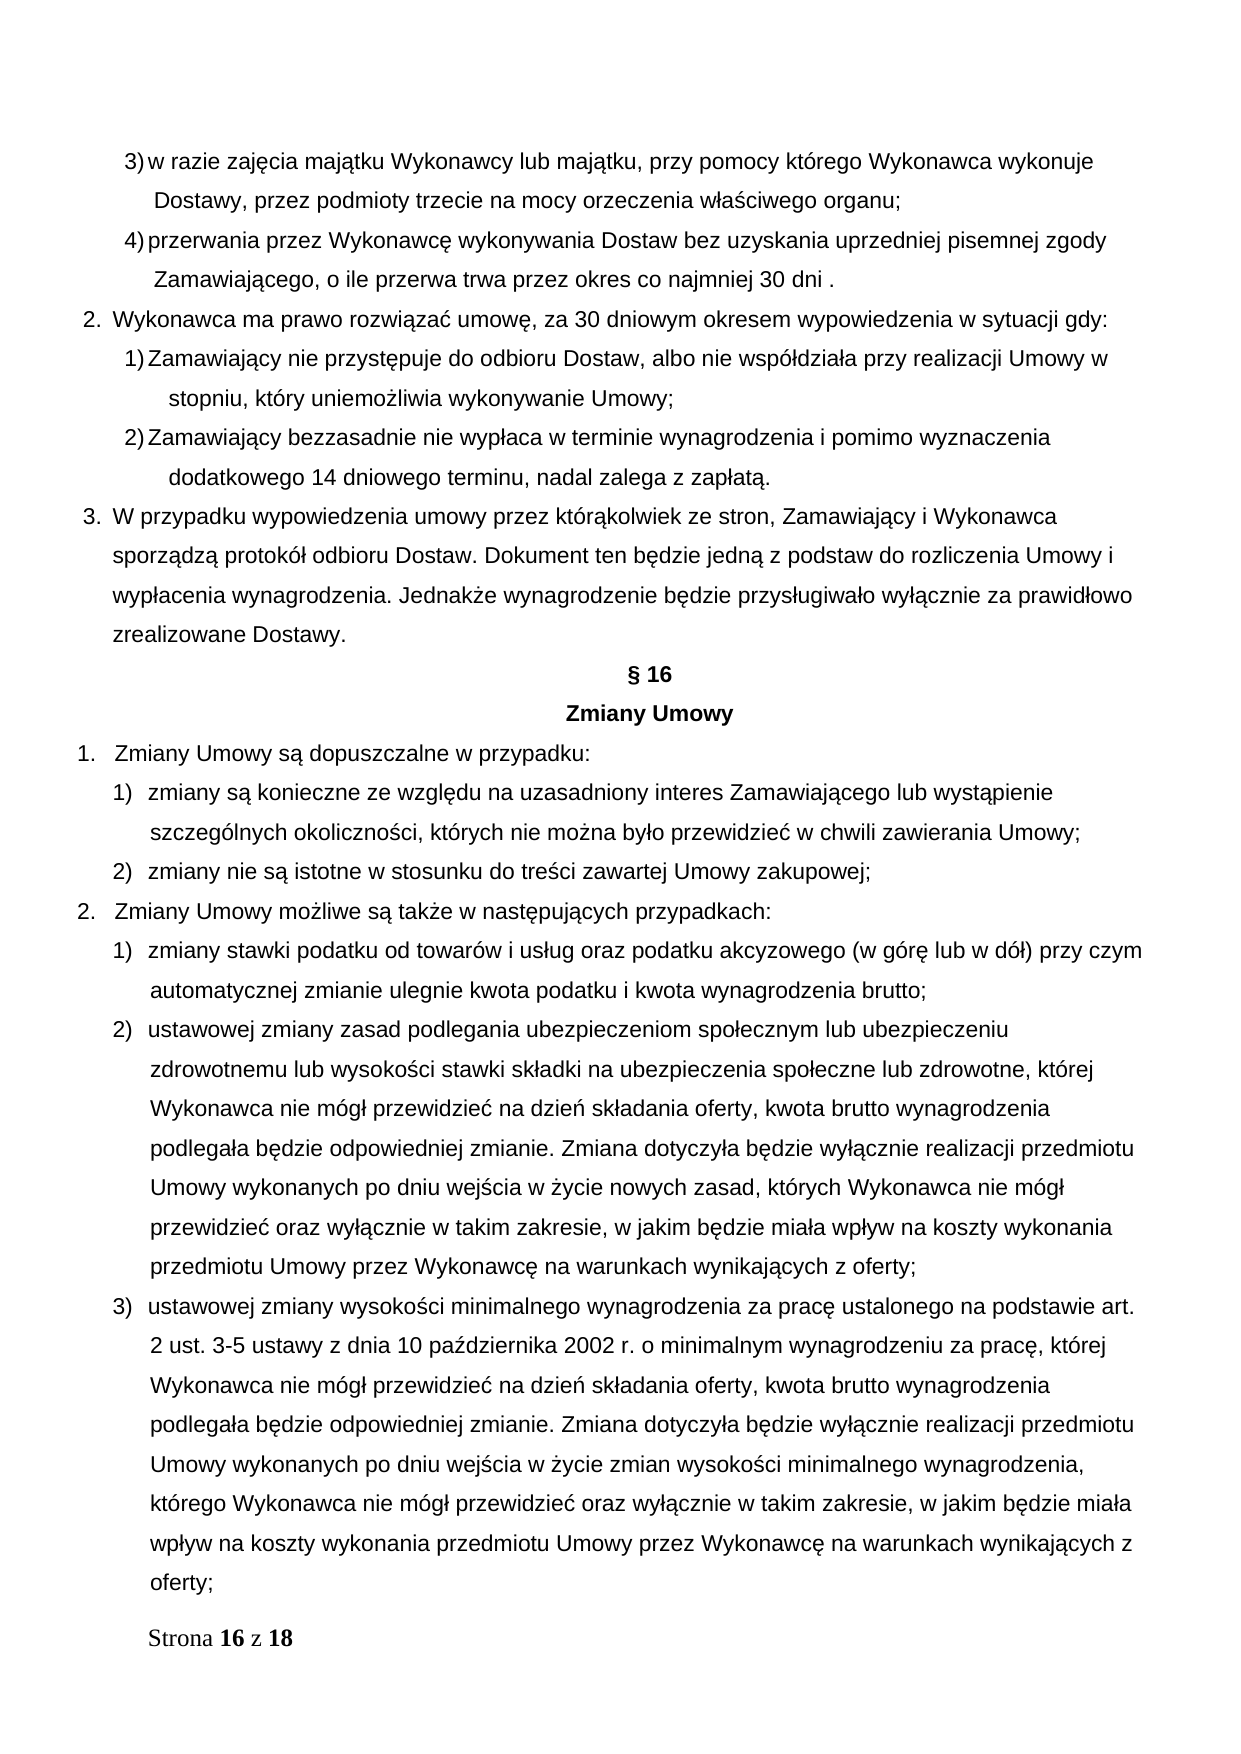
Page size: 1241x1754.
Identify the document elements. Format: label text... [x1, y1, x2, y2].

list zmiany są konieczne ze względu na uzasadniony interes Zamawiającego lub wystąpienie szczególnych okoliczności, których nie można było przewidzieć w chwili zawierania Umowy; [112, 779, 1152, 845]
list Zmiany Umowy są dopuszczalne w przypadku: [77, 740, 1152, 766]
list zmiany stawki podatku od towarów i usług oraz podatku akcyzowego (w górę lub w dół) przy czym automatycznej zmianie ulegnie kwota podatku i kwota wynagrodzenia brutto; [112, 937, 1152, 1003]
text Zmiany Umowy [148, 700, 1152, 727]
list Zamawiający nie przystępuje do odbioru Dostaw, albo nie współdziała przy realizacji Umowy w stopniu, który uniemożliwia wykonywanie Umowy; [124, 345, 1152, 411]
list § 16 [148, 661, 1152, 687]
list Wykonawca ma prawo rozwiązać umowę, za 30 dniowym okresem wypowiedzenia w sytuacji gdy: [83, 306, 1152, 332]
list przerwania przez Wykonawcę wykonywania Dostaw bez uzyskania uprzedniej pisemnej zgody Zamawiającego, o ile przerwa trwa przez okres co najmniej 30 dni . [124, 227, 1152, 292]
list ustawowej zmiany wysokości minimalnego wynagrodzenia za pracę ustalonego na podstawie art. 2 ust. 3-5 ustawy z dnia 10 października 2002 r. o minimalnym wynagrodzeniu za pracę, której Wykonawca nie mógł przewidzieć na dzień składania oferty, kwota brutto wynagrodzenia podlegała będzie odpowiedniej zmianie. Zmiana dotyczyła będzie wyłącznie realizacji przedmiotu Umowy wykonanych po dniu wejścia w życie zmian wysokości minimalnego wynagrodzenia, którego Wykonawca nie mógł przewidzieć oraz wyłącznie w takim zakresie, w jakim będzie miała wpływ na koszty wykonania przedmiotu Umowy przez Wykonawcę na warunkach wynikających z oferty; [112, 1293, 1152, 1595]
list zmiany nie są istotne w stosunku do treści zawartej Umowy zakupowej; [112, 858, 1152, 885]
list Zamawiający bezzasadnie nie wypłaca w terminie wynagrodzenia i pomimo wyznaczenia dodatkowego 14 dniowego terminu, nadal zalega z zapłatą. [124, 424, 1152, 490]
list Zmiany Umowy możliwe są także w następujących przypadkach: [77, 898, 1152, 924]
list W przypadku wypowiedzenia umowy przez którąkolwiek ze stron, Zamawiający i Wykonawca sporządzą protokół odbioru Dostaw. Dokument ten będzie jedną z podstaw do rozliczenia Umowy i wypłacenia wynagrodzenia. Jednakże wynagrodzenie będzie przysługiwało wyłącznie za prawidłowo zrealizowane Dostawy. [83, 503, 1152, 648]
list w razie zajęcia majątku Wykonawcy lub majątku, przy pomocy którego Wykonawca wykonuje Dostawy, przez podmioty trzecie na mocy orzeczenia właściwego organu; [124, 148, 1152, 213]
list ustawowej zmiany zasad podlegania ubezpieczeniom społecznym lub ubezpieczeniu zdrowotnemu lub wysokości stawki składki na ubezpieczenia społeczne lub zdrowotne, której Wykonawca nie mógł przewidzieć na dzień składania oferty, kwota brutto wynagrodzenia podlegała będzie odpowiedniej zmianie. Zmiana dotyczyła będzie wyłącznie realizacji przedmiotu Umowy wykonanych po dniu wejścia w życie nowych zasad, których Wykonawca nie mógł przewidzieć oraz wyłącznie w takim zakresie, w jakim będzie miała wpływ na koszty wykonania przedmiotu Umowy przez Wykonawcę na warunkach wynikających z oferty; [112, 1016, 1152, 1279]
